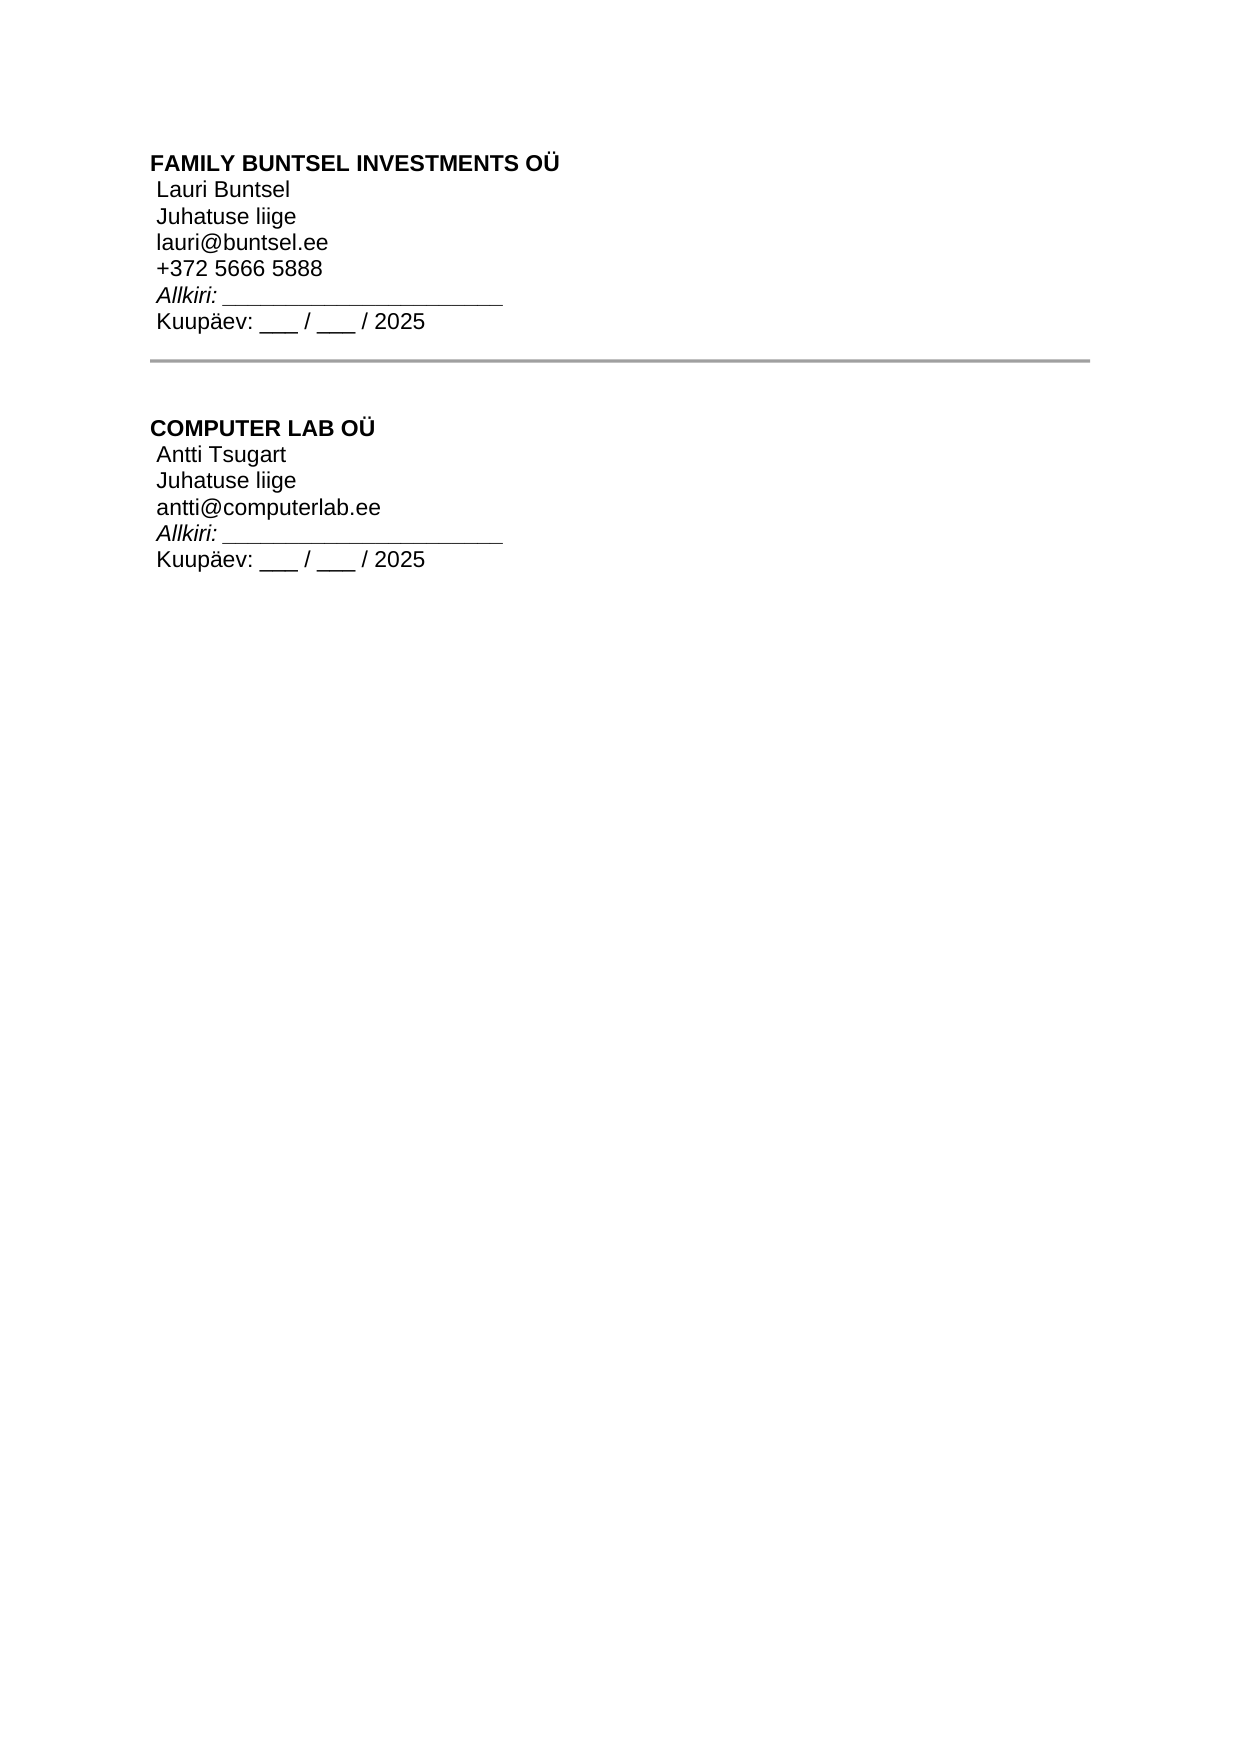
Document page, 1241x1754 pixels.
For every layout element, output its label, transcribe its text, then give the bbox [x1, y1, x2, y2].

text COMPUTER LAB OÜ Antti Tsugart Juhatuse liige antti@computerlab.ee Allkiri: ______________________ Kuupäev: ___ / ___ / 2025 [150, 415, 1090, 573]
text FAMILY BUNTSEL INVESTMENTS OÜ Lauri Buntsel Juhatuse liige lauri@buntsel.ee +372 5666 5888 Allkiri: ______________________ Kuupäev: ___ / ___ / 2025 [150, 150, 1090, 334]
